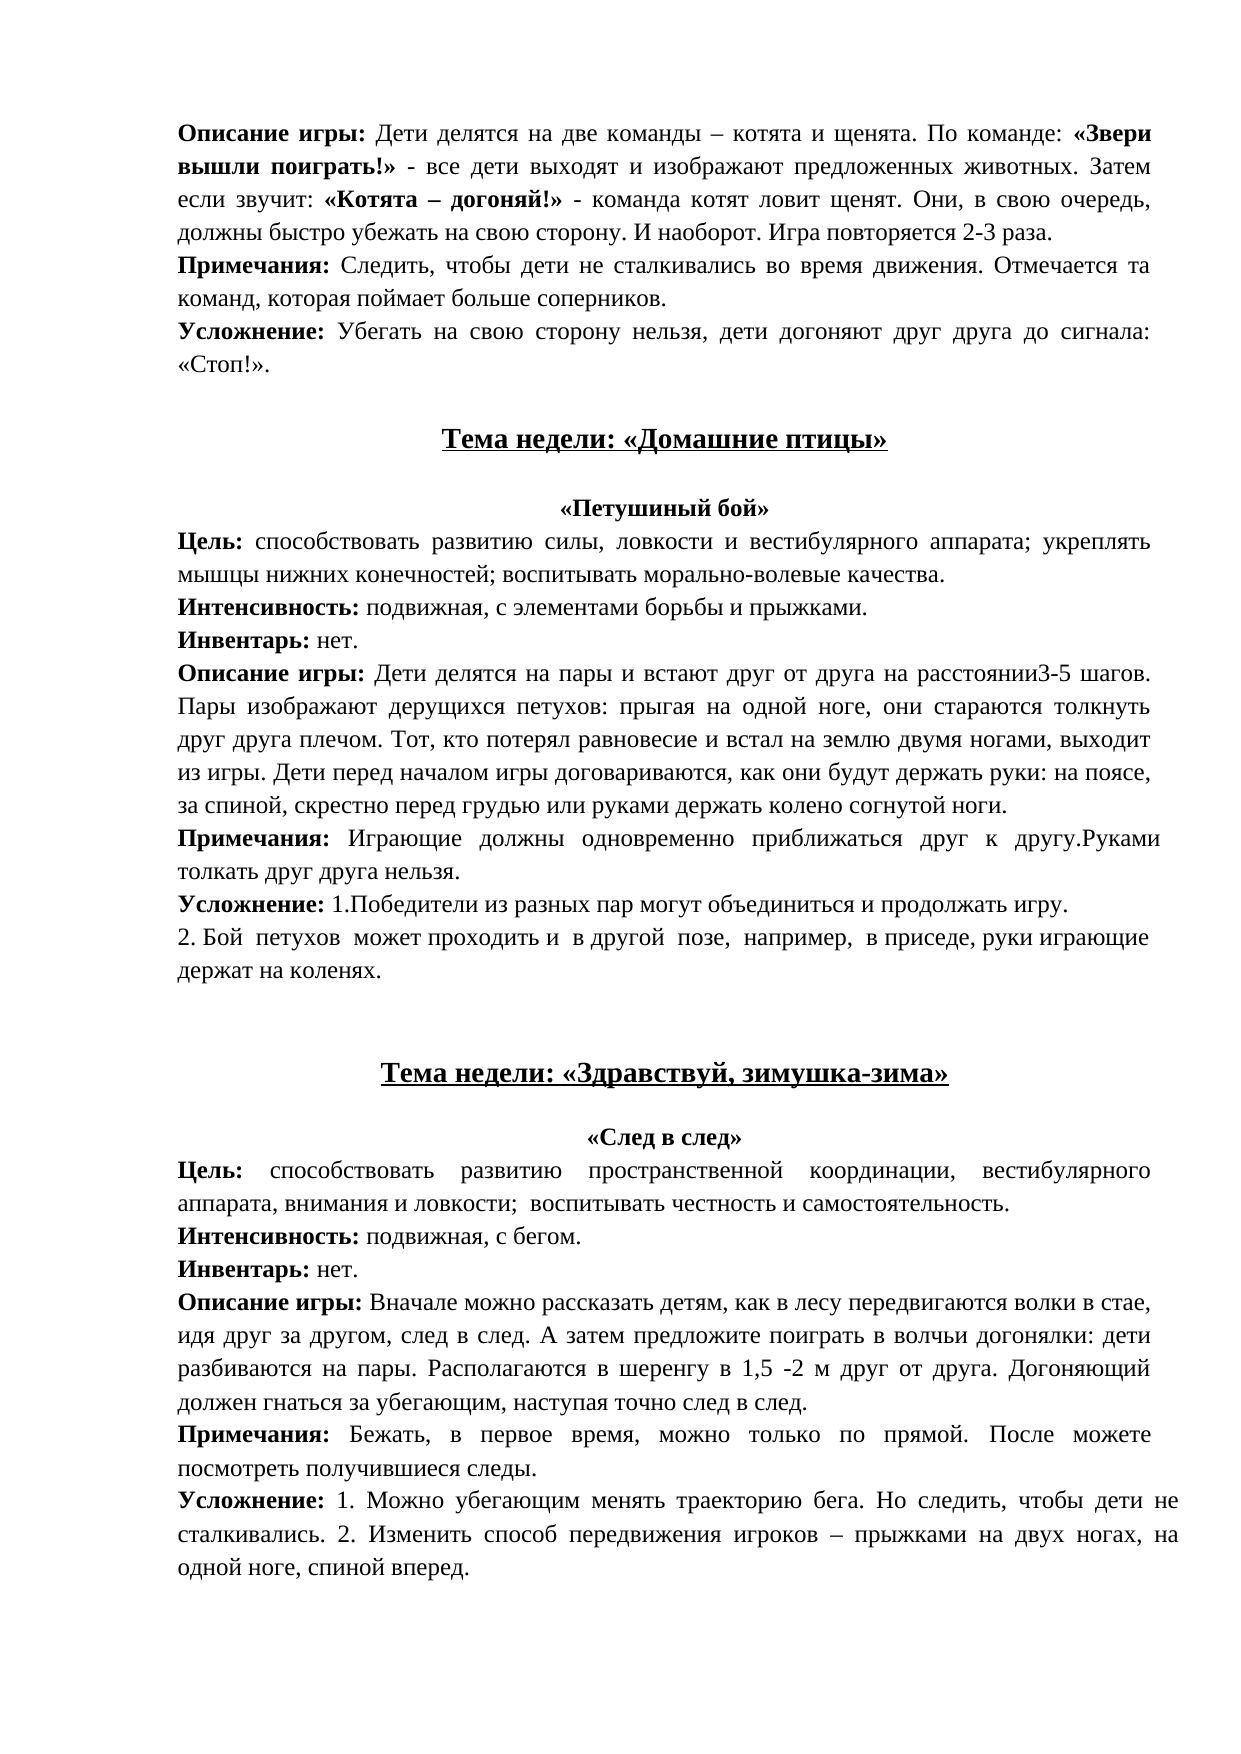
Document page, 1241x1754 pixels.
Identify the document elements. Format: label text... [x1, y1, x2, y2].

text Описание игры: Дети делятся на пары и встают друг от друга на расстоянии3-5 шагов. Пары изображают дерущихся петухов: прыгая на одной ноге, они стараются толкнуть друг друга плечом. Тот, кто потерял равновесие и встал на землю двумя ногами, выходит из игры. Дети перед началом игры договариваются, как они будут держать руки: на поясе, за спиной, скрестно перед грудью или руками держать колено согнутой ноги. [177, 658, 1152, 819]
text «След в след» [177, 1122, 1152, 1151]
text Цель: способствовать развитию пространственной координации, вестибулярного аппарата, внимания и ловкости; воспитывать честность и самостоятельность. [177, 1155, 1152, 1217]
text 2. Бой петухов может проходить и в другой позе, например, в приседе, руки играющие держат на коленях. [177, 922, 1152, 984]
text Описание игры: Дети делятся на две команды – котята и щенята. По команде: «Звери вышли поиграть!» - все дети выходят и изображают предложенных животных. Затем если звучит: «Котята – догоняй!» - команда котят ловит щенят. Они, в свою очередь, должны быстро убежать на свою сторону. И наоборот. Игра повторяется 2-3 раза. [177, 118, 1152, 246]
text Цель: способствовать развитию силы, ловкости и вестибулярного аппарата; укреплять мышцы нижних конечностей; воспитывать морально-волевые качества. [177, 526, 1152, 588]
text Тема недели: «Здравствуй, зимушка-зима» [177, 1055, 1152, 1089]
text Примечания: Бежать, в первое время, можно только по прямой. После можете посмотреть получившиеся следы. [177, 1419, 1152, 1481]
text «Петушиный бой» [177, 493, 1152, 522]
text Усложнение: 1. Можно убегающим менять траекторию бега. Но следить, чтобы дети не сталкивались. 2. Изменить способ передвижения игроков – прыжками на двух ногах, на одной ноге, спиной вперед. [177, 1486, 1180, 1580]
text Усложнение: Убегать на свою сторону нельзя, дети догоняют друг друга до сигнала: «Стоп!». [177, 316, 1152, 378]
text Тема недели: «Домашние птицы» [177, 421, 1152, 454]
text Интенсивность: подвижная, с бегом. [177, 1221, 1152, 1250]
text Инвентарь: нет. [177, 1254, 1152, 1283]
text Интенсивность: подвижная, с элементами борьбы и прыжками. [177, 592, 1152, 621]
text Примечания: Следить, чтобы дети не сталкивались во время движения. Отмечается та команд, которая поймает больше соперников. [177, 250, 1152, 312]
text Усложнение: 1.Победители из разных пар могут объединиться и продолжать игру. [177, 889, 1152, 918]
text Примечания: Играющие должны одновременно приближаться друг к другу.Руками толкать друг друга нельзя. [177, 823, 1162, 885]
text Описание игры: Вначале можно рассказать детям, как в лесу передвигаются волки в стае, идя друг за другом, след в след. А затем предложите поиграть в волчьи догонялки: дети разбиваются на пары. Располагаются в шеренгу в 1,5 -2 м друг от друга. Догоняющий должен гнаться за убегающим, наступая точно след в след. [177, 1287, 1152, 1415]
text Инвентарь: нет. [177, 625, 1130, 654]
